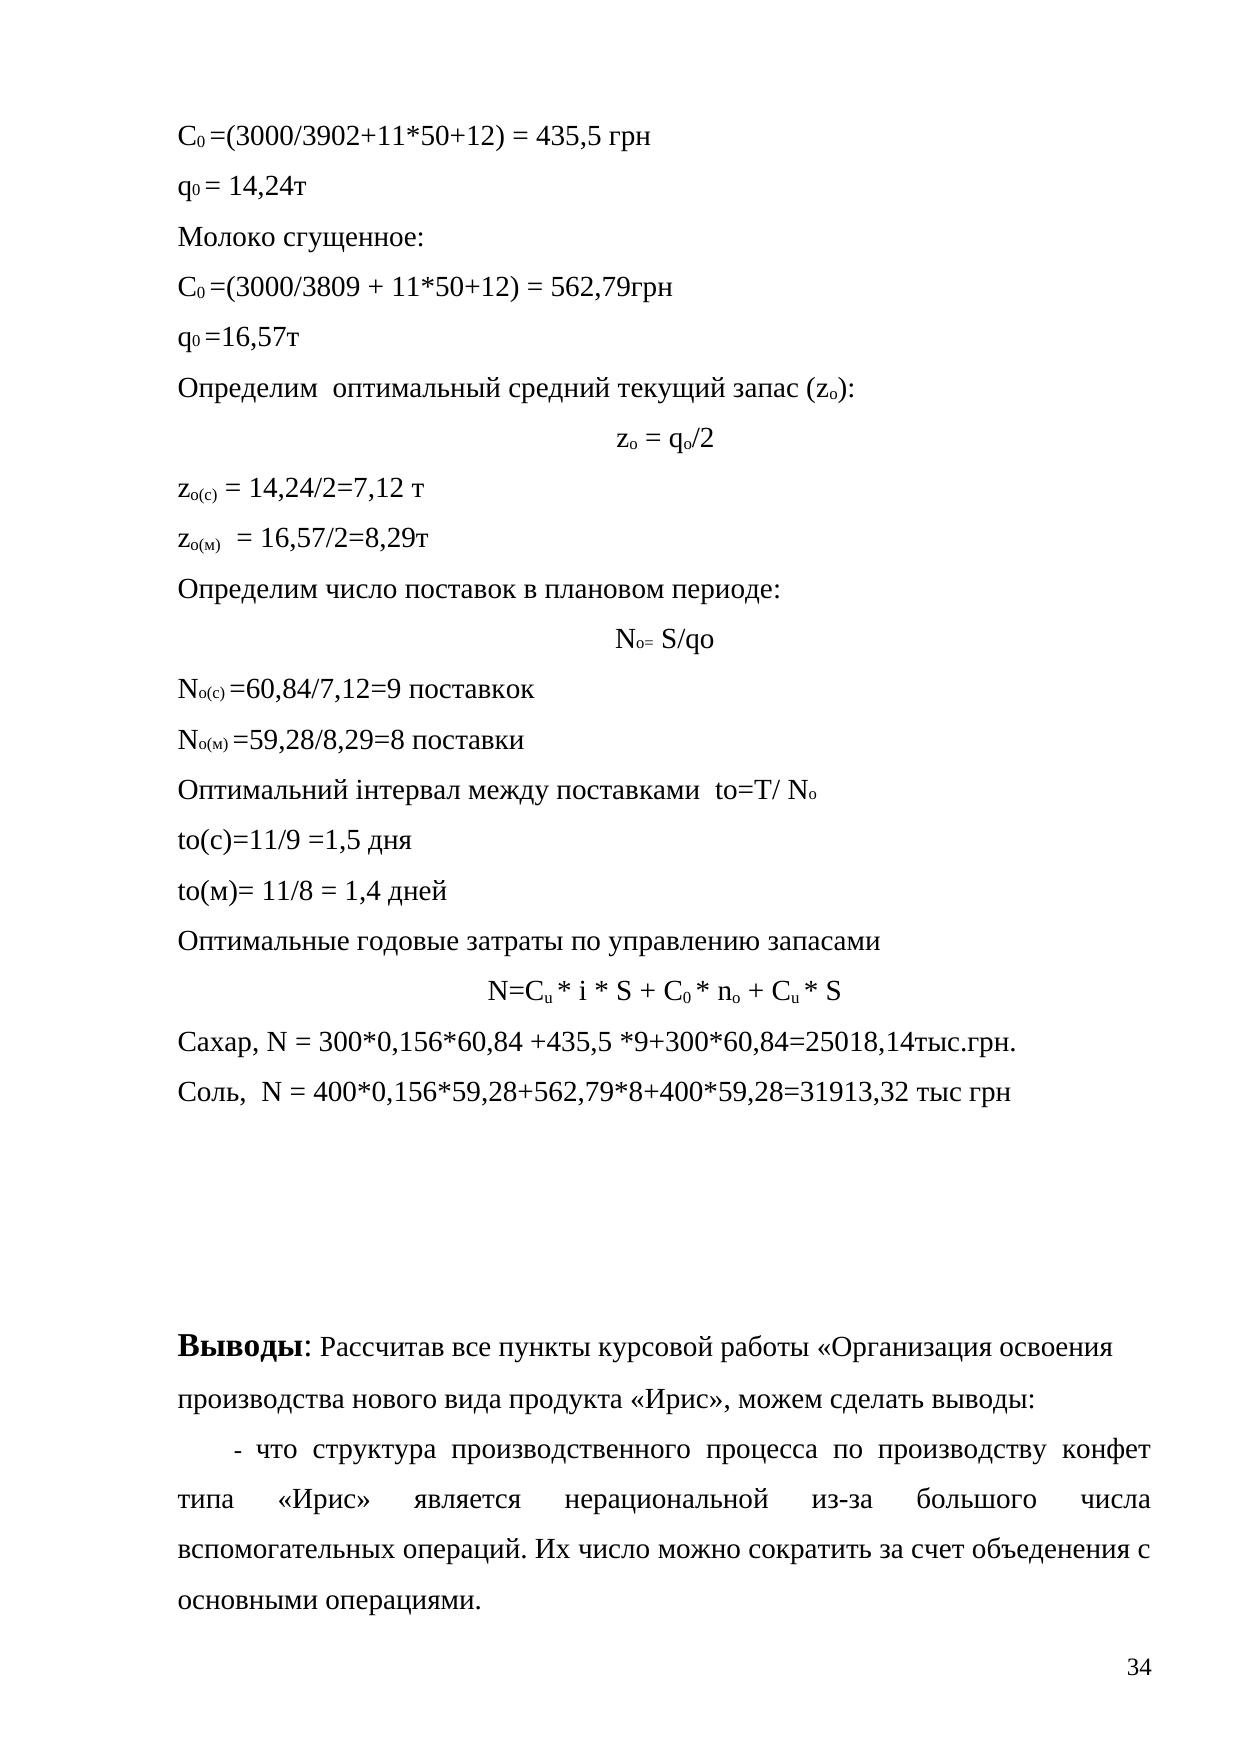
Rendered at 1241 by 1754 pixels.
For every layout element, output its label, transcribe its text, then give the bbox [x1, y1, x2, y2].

text - что структура производственного процесса по производству конфет типа «Ирис» является нерациональной из-за большого числа вспомогательных операций. Их число можно сократить за счет объеденения с основными операциями. [177, 1431, 1152, 1616]
text q0 = 14,24т [177, 168, 1152, 202]
text No(с) =60,84/7,12=9 поставкок [177, 672, 1152, 705]
text Оптимальний інтервал между поставками to=T/ No [177, 772, 1152, 806]
text С0 =(3000/3809 + 11*50+12) = 562,79грн [177, 269, 1152, 303]
text Оптимальные годовые затраты по управлению запасами [177, 923, 1152, 957]
text Выводы: Рассчитав все пункты курсовой работы «Организация освоения производства нового вида продукта «Ирис», можем сделать выводы: [177, 1326, 1162, 1414]
text zо(с) = 14,24/2=7,12 т [177, 470, 1152, 504]
text zо(м) = 16,57/2=8,29т [177, 521, 1152, 554]
text No= S/qo [177, 621, 1152, 655]
text to(м)= 11/8 = 1,4 дней [177, 873, 1152, 906]
text Сахар, N = 300*0,156*60,84 +435,5 *9+300*60,84=25018,14тыс.грн. [177, 1024, 1152, 1057]
text Определим число поставок в плановом периоде: [177, 571, 1152, 604]
text zо = qо/2 [177, 420, 1152, 453]
text q0 =16,57т [177, 319, 1152, 353]
text N=Cu * i * S + С0 * no + Cu * S [177, 973, 1152, 1007]
text С0 =(3000/3902+11*50+12) = 435,5 грн [177, 118, 1152, 152]
text Соль, N = 400*0,156*59,28+562,79*8+400*59,28=31913,32 тыс грн [177, 1074, 1152, 1108]
text to(с)=11/9 =1,5 дня [177, 822, 1152, 856]
text No(м) =59,28/8,29=8 поставки [177, 722, 1152, 755]
text Молоко сгущенное: [177, 219, 1152, 252]
text Определим оптимальный средний текущий запас (zо): [177, 370, 1152, 403]
